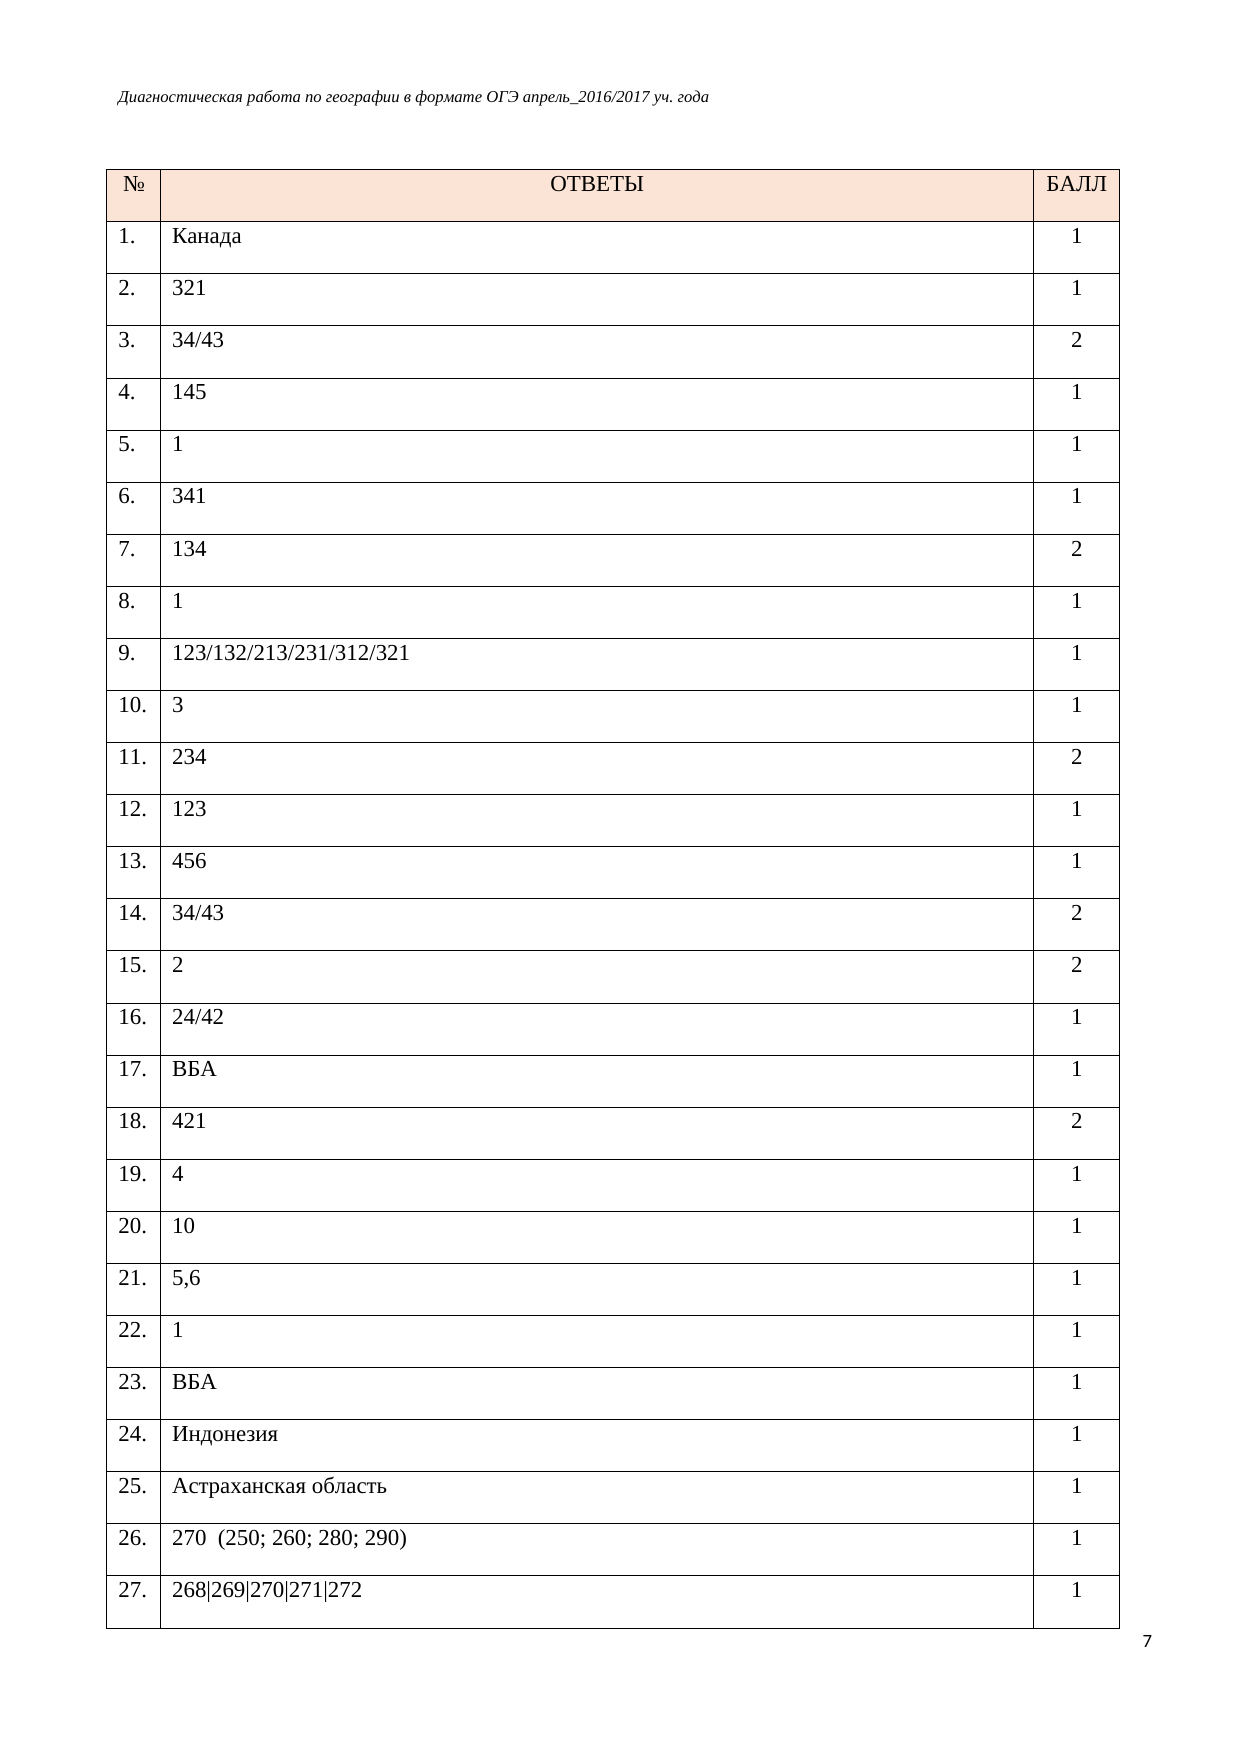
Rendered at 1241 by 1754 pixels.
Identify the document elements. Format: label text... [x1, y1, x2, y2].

table_cell 34/43 [161, 326, 1033, 377]
table_cell Канада [161, 222, 1033, 273]
table_cell 1 [1034, 691, 1119, 742]
table_cell 10 [161, 1212, 1033, 1263]
table_cell 456 [161, 847, 1033, 898]
table_cell [107, 1108, 160, 1159]
table_cell 1 [1034, 1056, 1119, 1107]
table_cell 1 [1034, 1368, 1119, 1419]
table_cell 2 [1034, 951, 1119, 1002]
table_cell 2 [1034, 1108, 1119, 1159]
table_cell 3 [161, 691, 1033, 742]
table_cell Астраханская область [161, 1472, 1033, 1523]
table_cell ВБА [161, 1368, 1033, 1419]
table_cell [107, 847, 160, 898]
table_header № [107, 170, 160, 221]
table_cell 123/132/213/231/312/321 [161, 639, 1033, 690]
table_cell 134 [161, 535, 1033, 586]
table_cell 1 [1034, 1316, 1119, 1367]
table_cell Индонезия [161, 1420, 1033, 1471]
table_cell [107, 951, 160, 1002]
table_cell 2 [1034, 899, 1119, 950]
table_cell [107, 1472, 160, 1523]
table_cell 1 [1034, 847, 1119, 898]
table_cell [107, 743, 160, 794]
table_cell [107, 1264, 160, 1315]
table_cell 2 [1034, 743, 1119, 794]
table_cell [107, 431, 160, 482]
table_cell 34/43 [161, 899, 1033, 950]
table_cell 1 [1034, 274, 1119, 325]
table_cell 1 [161, 431, 1033, 482]
table_cell [107, 274, 160, 325]
table_cell [107, 222, 160, 273]
table_cell 123 [161, 795, 1033, 846]
table_cell 1 [1034, 1160, 1119, 1211]
table_cell 421 [161, 1108, 1033, 1159]
table_cell 1 [1034, 1004, 1119, 1054]
table_cell [107, 1420, 160, 1471]
table_cell 1 [1034, 431, 1119, 482]
table_cell ВБА [161, 1056, 1033, 1107]
table_cell [107, 1524, 160, 1575]
table_cell 234 [161, 743, 1033, 794]
table_cell 341 [161, 483, 1033, 534]
table_cell [107, 1368, 160, 1419]
table_cell [107, 1160, 160, 1211]
table_cell [107, 483, 160, 534]
table_cell 5,6 [161, 1264, 1033, 1315]
table_cell 1 [161, 587, 1033, 638]
table_cell [107, 379, 160, 429]
table_cell 145 [161, 379, 1033, 429]
table_cell 1 [1034, 639, 1119, 690]
table_cell [107, 587, 160, 638]
table_cell 1 [1034, 1212, 1119, 1263]
table_cell 1 [1034, 222, 1119, 273]
table_cell 1 [1034, 379, 1119, 429]
table_cell 1 [1034, 1524, 1119, 1575]
table_cell 1 [1034, 1576, 1119, 1627]
table_cell [107, 1056, 160, 1107]
table_cell 1 [1034, 1420, 1119, 1471]
table_cell 1 [1034, 795, 1119, 846]
table_cell [107, 639, 160, 690]
table_cell 1 [1034, 483, 1119, 534]
table_cell [107, 795, 160, 846]
table_cell [107, 691, 160, 742]
table_cell 1 [1034, 1472, 1119, 1523]
table_cell 1 [161, 1316, 1033, 1367]
table_cell 24/42 [161, 1004, 1033, 1054]
table_cell [107, 1004, 160, 1054]
table_cell 2 [1034, 535, 1119, 586]
table_cell [107, 1212, 160, 1263]
table_cell [107, 326, 160, 377]
table_cell [107, 899, 160, 950]
table_header БАЛЛ [1034, 170, 1119, 221]
table_cell 2 [161, 951, 1033, 1002]
table_cell 2 [1034, 326, 1119, 377]
table_cell [107, 1316, 160, 1367]
table_cell 4 [161, 1160, 1033, 1211]
table_header ОТВЕТЫ [161, 170, 1033, 221]
table_cell 1 [1034, 1264, 1119, 1315]
table_cell 1 [1034, 587, 1119, 638]
table_cell 268|269|270|271|272 [161, 1576, 1033, 1627]
table_cell [107, 535, 160, 586]
table_cell [107, 1576, 160, 1627]
table_cell 321 [161, 274, 1033, 325]
table_cell 270 (250; 260; 280; 290) [161, 1524, 1033, 1575]
